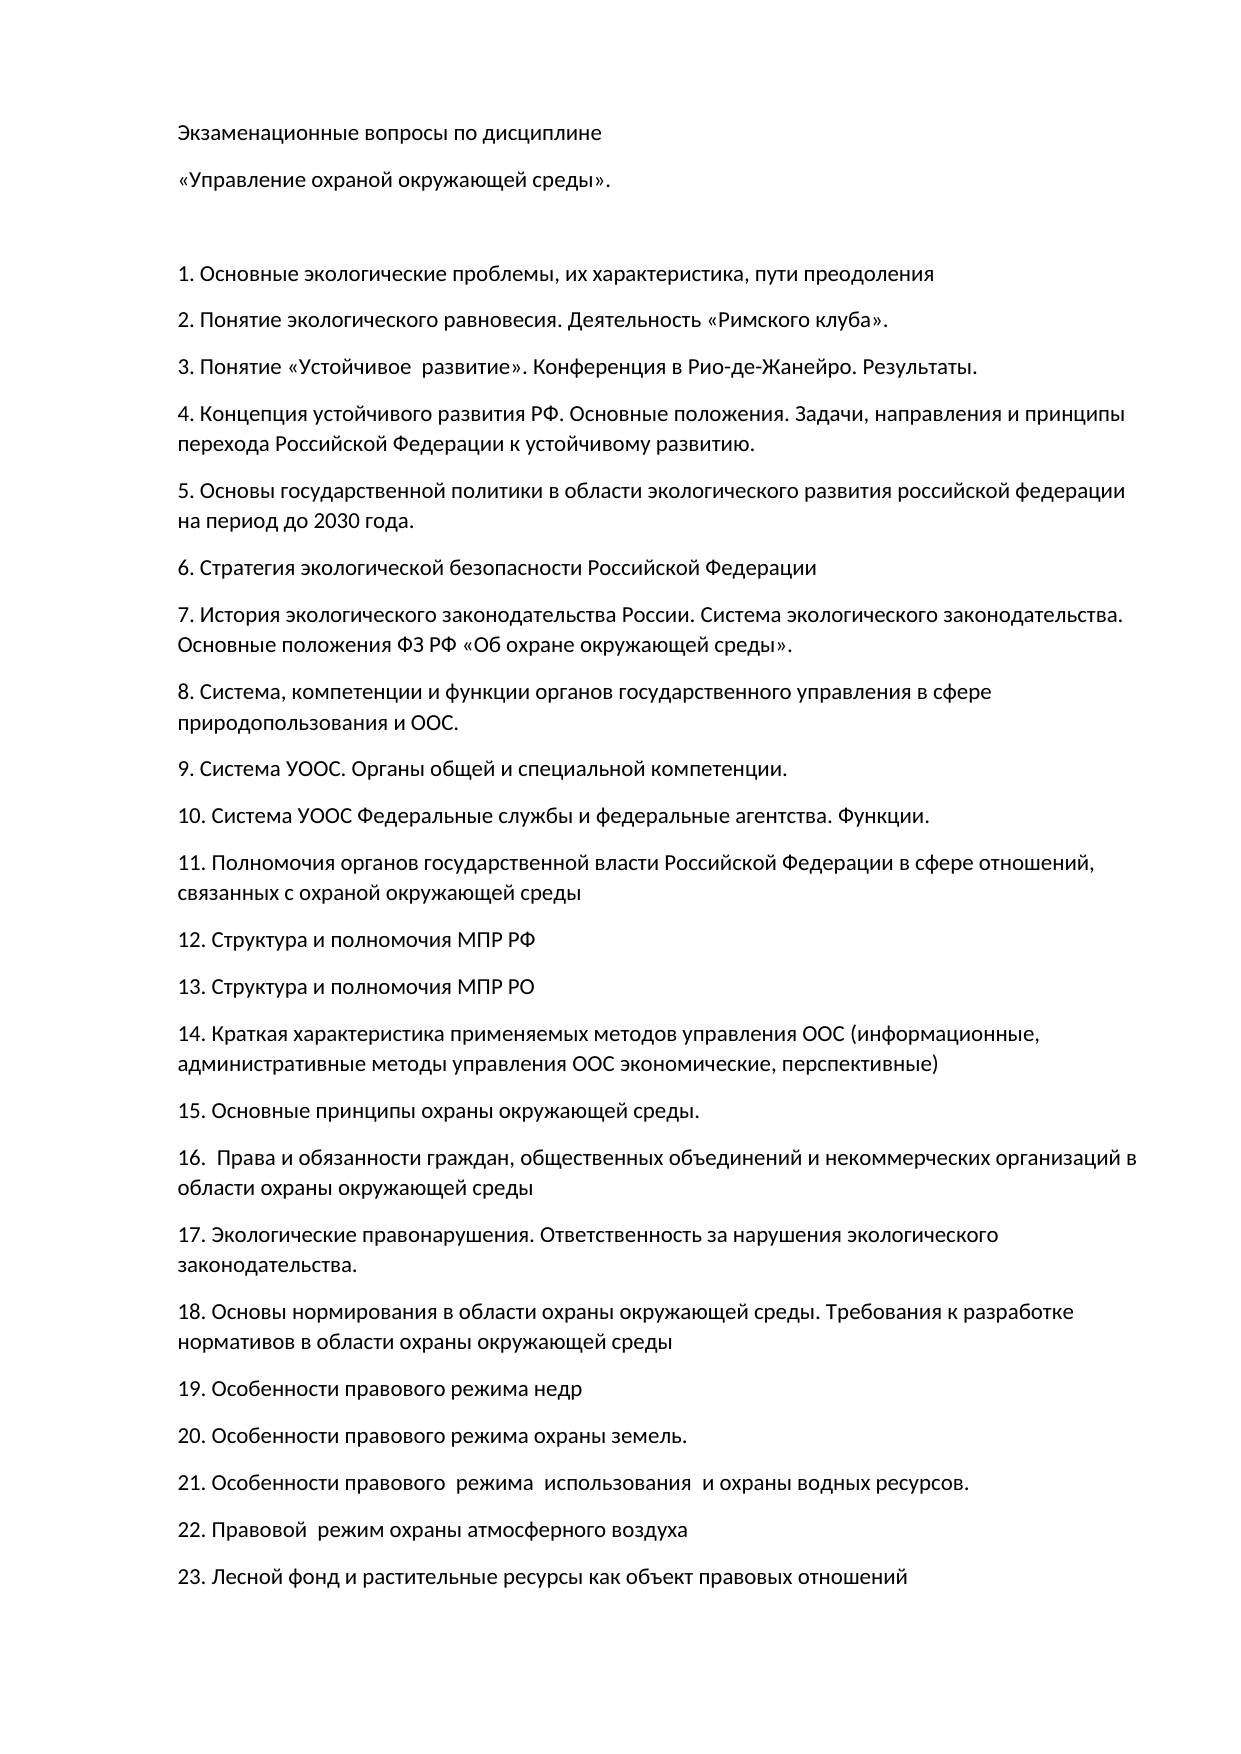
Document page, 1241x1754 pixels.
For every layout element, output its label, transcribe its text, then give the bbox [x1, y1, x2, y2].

text «Управление охраной окружающей среды». [177, 165, 1152, 193]
text 14. Краткая характеристика применяемых методов управления ООС (информационные, административные методы управления ООС экономические, перспективные) [177, 1019, 1152, 1077]
text 9. Система УООС. Органы общей и специальной компетенции. [177, 754, 1152, 783]
text 19. Особенности правового режима недр [177, 1374, 1152, 1402]
text 1. Основные экологические проблемы, их характеристика, пути преодоления [177, 259, 1152, 287]
text 12. Структура и полномочия МПР РФ [177, 925, 1152, 953]
text 13. Структура и полномочия МПР РО [177, 972, 1152, 1000]
text 21. Особенности правового режима использования и охраны водных ресурсов. [177, 1468, 1152, 1496]
text 20. Особенности правового режима охраны земель. [177, 1421, 1152, 1449]
text 17. Экологические правонарушения. Ответственность за нарушения экологического законодательства. [177, 1220, 1152, 1278]
text 16. Права и обязанности граждан, общественных объединений и некоммерческих организаций в области охраны окружающей среды [177, 1143, 1152, 1201]
text 6. Стратегия экологической безопасности Российской Федерации [177, 553, 1152, 582]
text 5. Основы государственной политики в области экологического развития российской федерации на период до 2030 года. [177, 476, 1152, 535]
text 4. Концепция устойчивого развития РФ. Основные положения. Задачи, направления и принципы перехода Российской Федерации к устойчивому развитию. [177, 399, 1152, 458]
text 2. Понятие экологического равновесия. Деятельность «Римского клуба». [177, 306, 1152, 334]
text 11. Полномочия органов государственной власти Российской Федерации в сфере отношений, связанных с охраной окружающей среды [177, 848, 1152, 907]
text 10. Система УООС Федеральные службы и федеральные агентства. Функции. [177, 801, 1152, 829]
text 23. Лесной фонд и растительные ресурсы как объект правовых отношений [177, 1562, 1152, 1590]
text 15. Основные принципы охраны окружающей среды. [177, 1096, 1152, 1124]
text 8. Система, компетенции и функции органов государственного управления в сфере природопользования и ООС. [177, 677, 1152, 736]
text 18. Основы нормирования в области охраны окружающей среды. Требования к разработке нормативов в области охраны окружающей среды [177, 1297, 1152, 1356]
text Экзаменационные вопросы по дисциплине [177, 118, 1152, 146]
text 22. Правовой режим охраны атмосферного воздуха [177, 1515, 1152, 1543]
text 7. История экологического законодательства России. Система экологического законодательства. Основные положения ФЗ РФ «Об охране окружающей среды». [177, 600, 1152, 659]
text 3. Понятие «Устойчивое развитие». Конференция в Рио-де-Жанейро. Результаты. [177, 352, 1152, 381]
